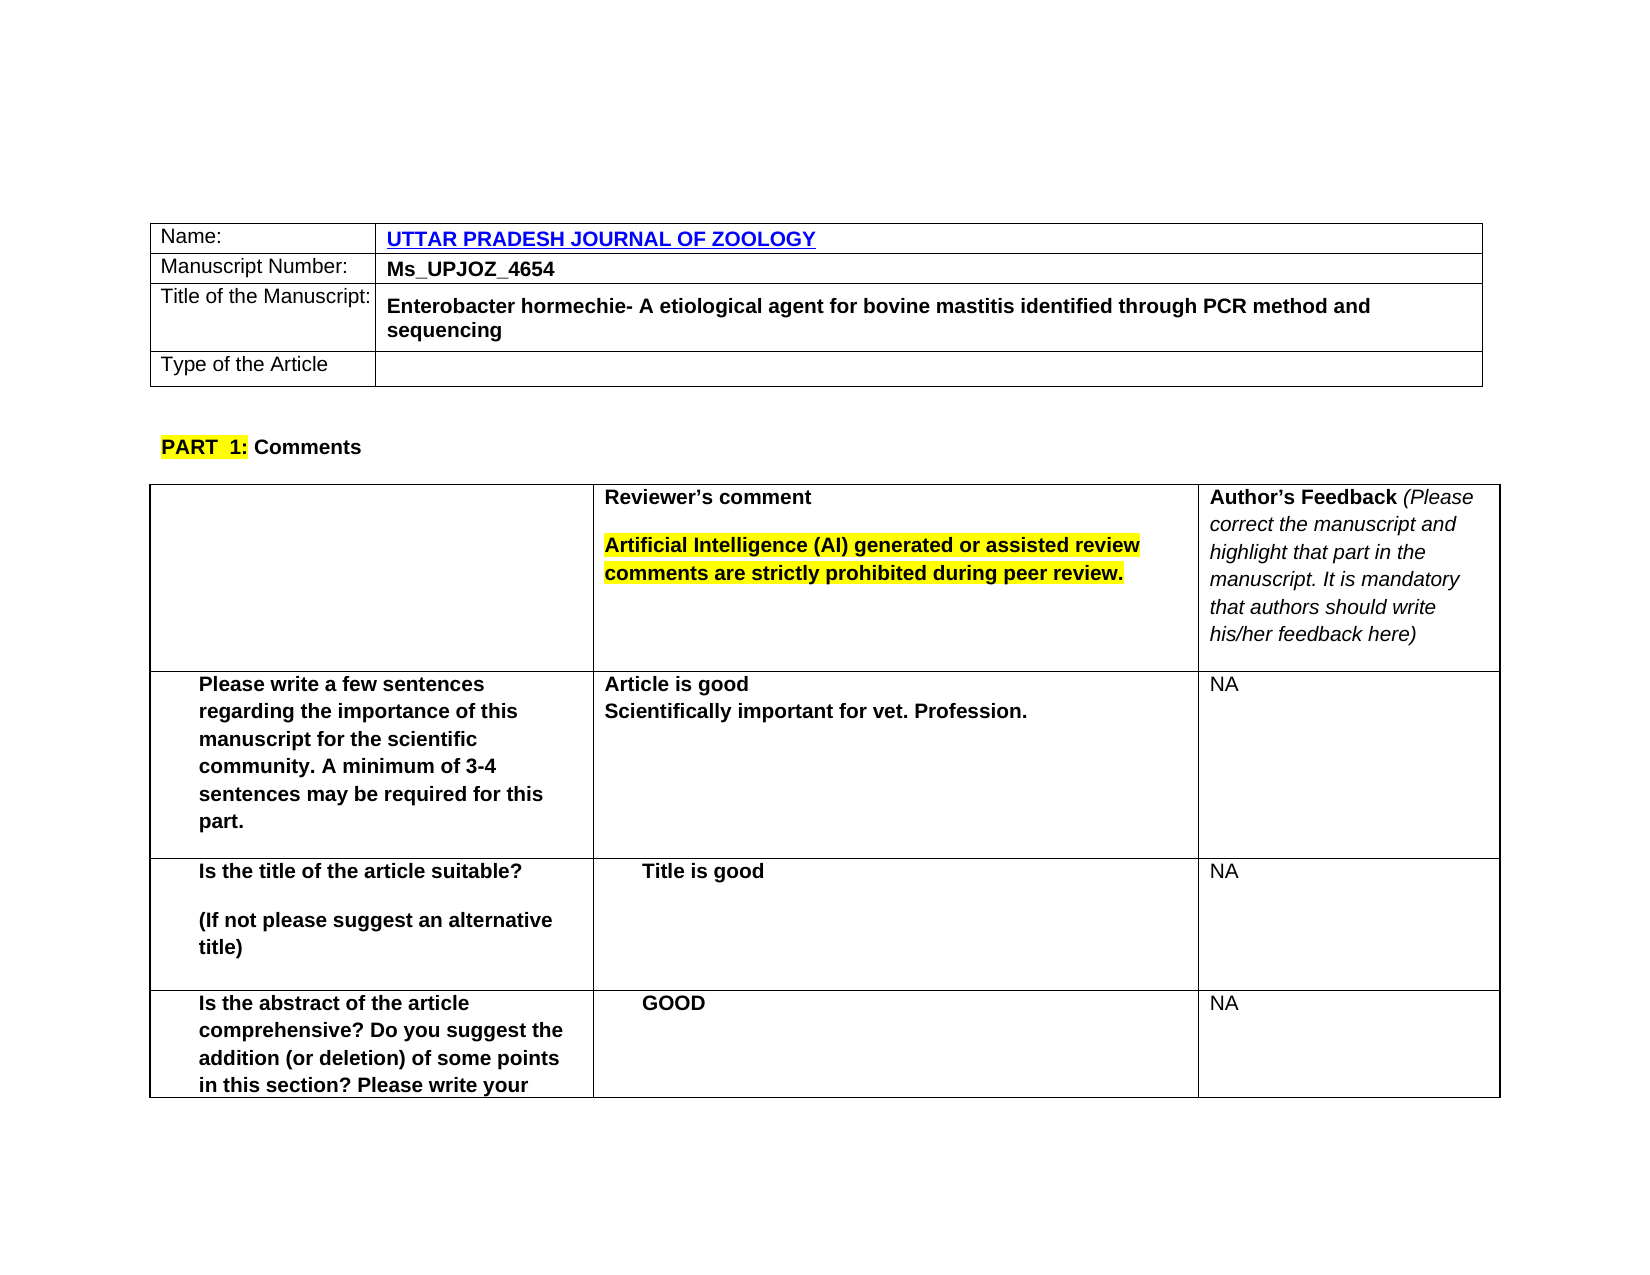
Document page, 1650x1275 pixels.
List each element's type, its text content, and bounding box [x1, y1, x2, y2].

table_cell Type of the Article [151, 352, 375, 386]
table_cell Title of the Manuscript: [151, 284, 375, 351]
table_cell Title is good [594, 859, 1198, 989]
table_cell Reviewer’s comment Artificial Intelligence (AI) generated or assisted review comments are strictly prohibited during peer review. [594, 485, 1198, 671]
table_cell Ms_UPJOZ_4654 [376, 254, 1482, 283]
table_cell GOOD [594, 991, 1198, 1097]
table_cell NA [1199, 672, 1499, 858]
table_cell Manuscript Number: [151, 254, 375, 283]
table_header UTTAR PRADESH JOURNAL OF ZOOLOGY [376, 224, 1482, 253]
table_cell Enterobacter hormechie- A etiological agent for bovine mastitis identified through PCR method and sequencing [376, 284, 1482, 351]
table_cell [151, 485, 593, 671]
table_cell Is the title of the article suitable? (If not please suggest an alternative title) [151, 859, 593, 989]
table_cell Article is good Scientifically important for vet. Profession. [594, 672, 1198, 858]
table_header PART 1: Comments [150, 435, 1500, 484]
table_cell Author’s Feedback (Please correct the manuscript and highlight that part in the manuscript. It is mandatory that authors should write his/her feedback here) [1199, 485, 1499, 671]
table_cell NA [1199, 991, 1499, 1097]
table_header Name: [151, 224, 375, 253]
table_cell Please write a few sentences regarding the importance of this manuscript for the scientific community. A minimum of 3-4 sentences may be required for this part. [151, 672, 593, 858]
table_cell [376, 352, 1482, 386]
table_cell NA [1199, 859, 1499, 989]
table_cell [151, 991, 593, 1097]
